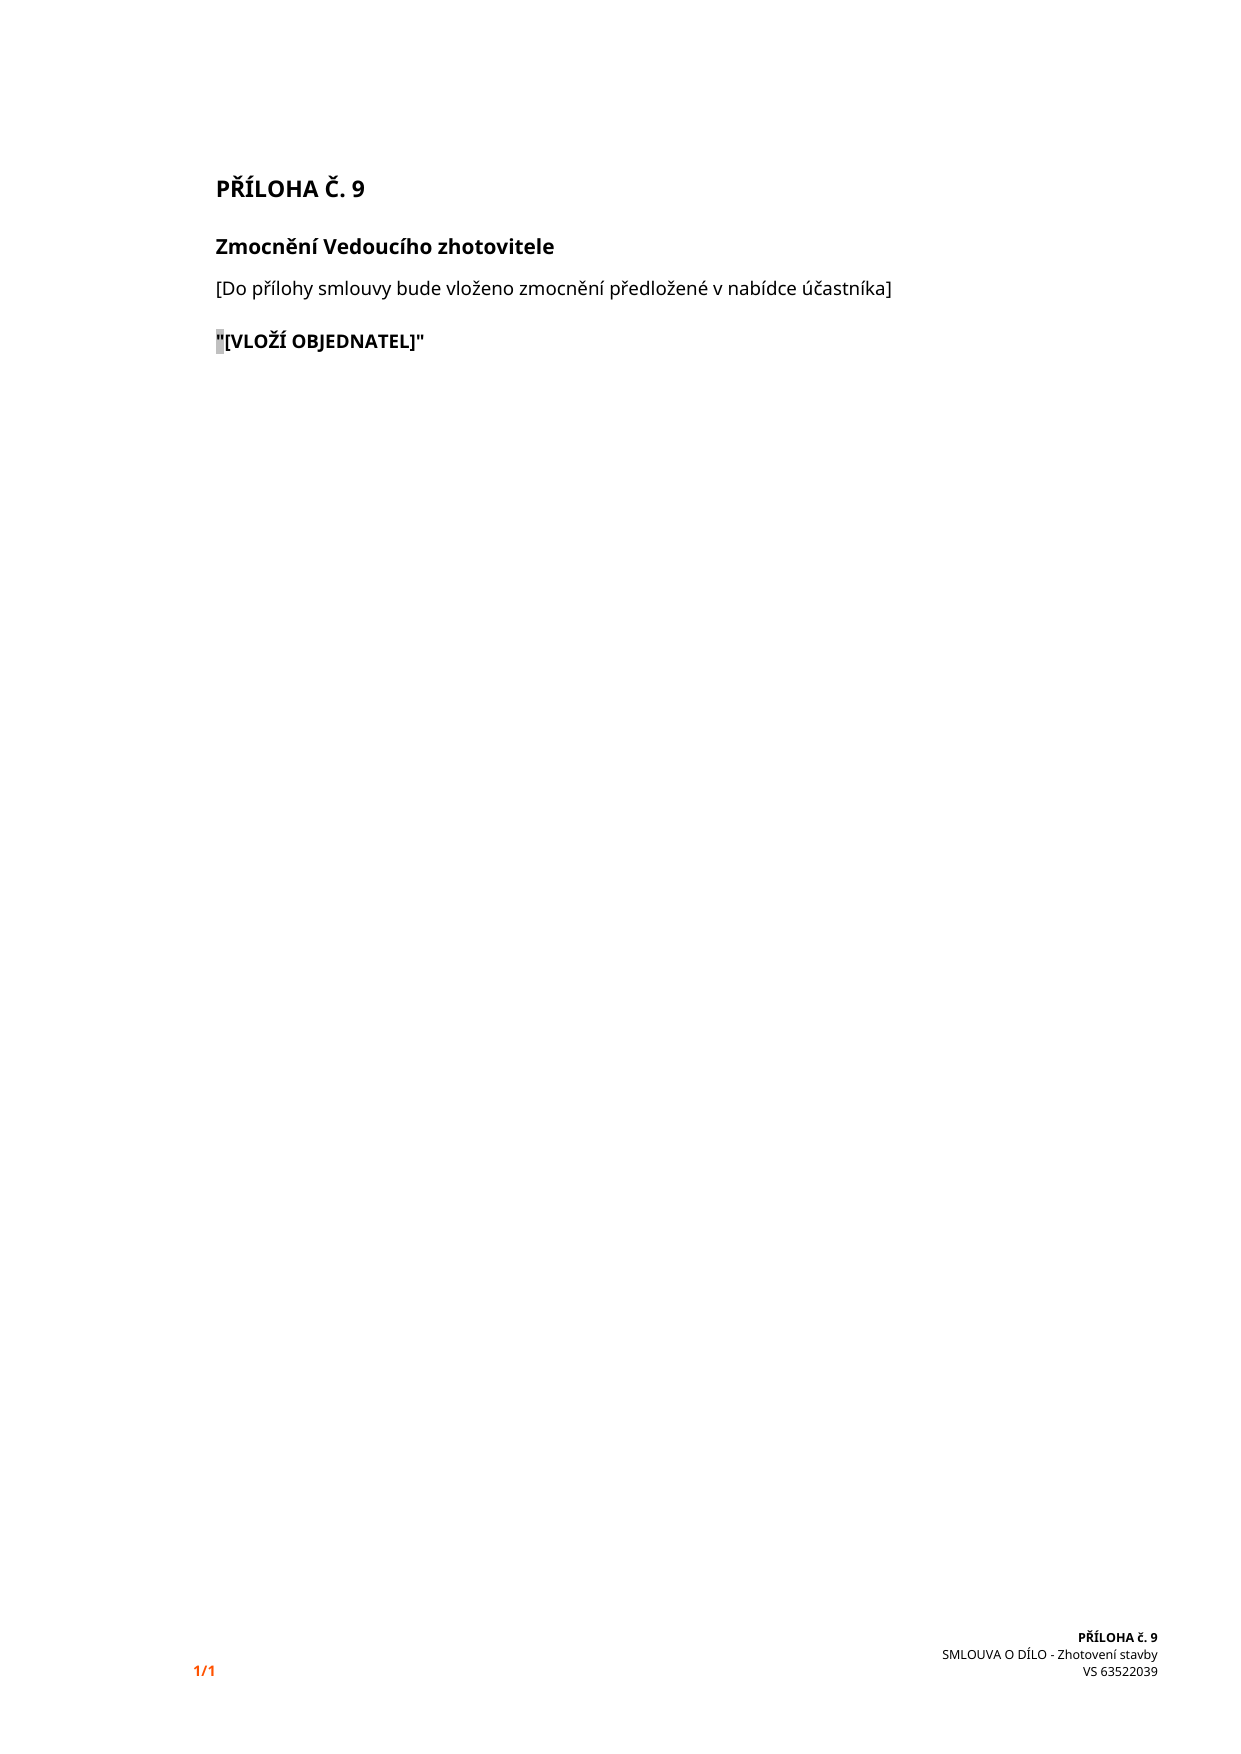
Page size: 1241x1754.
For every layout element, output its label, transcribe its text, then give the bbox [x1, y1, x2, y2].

text Zmocnění Vedoucího zhotovitele [216, 232, 1093, 260]
text [Do přílohy smlouvy bude vloženo zmocnění předložené v nabídce účastníka] [216, 276, 1093, 301]
text Příloha č. 9 [216, 172, 1093, 204]
